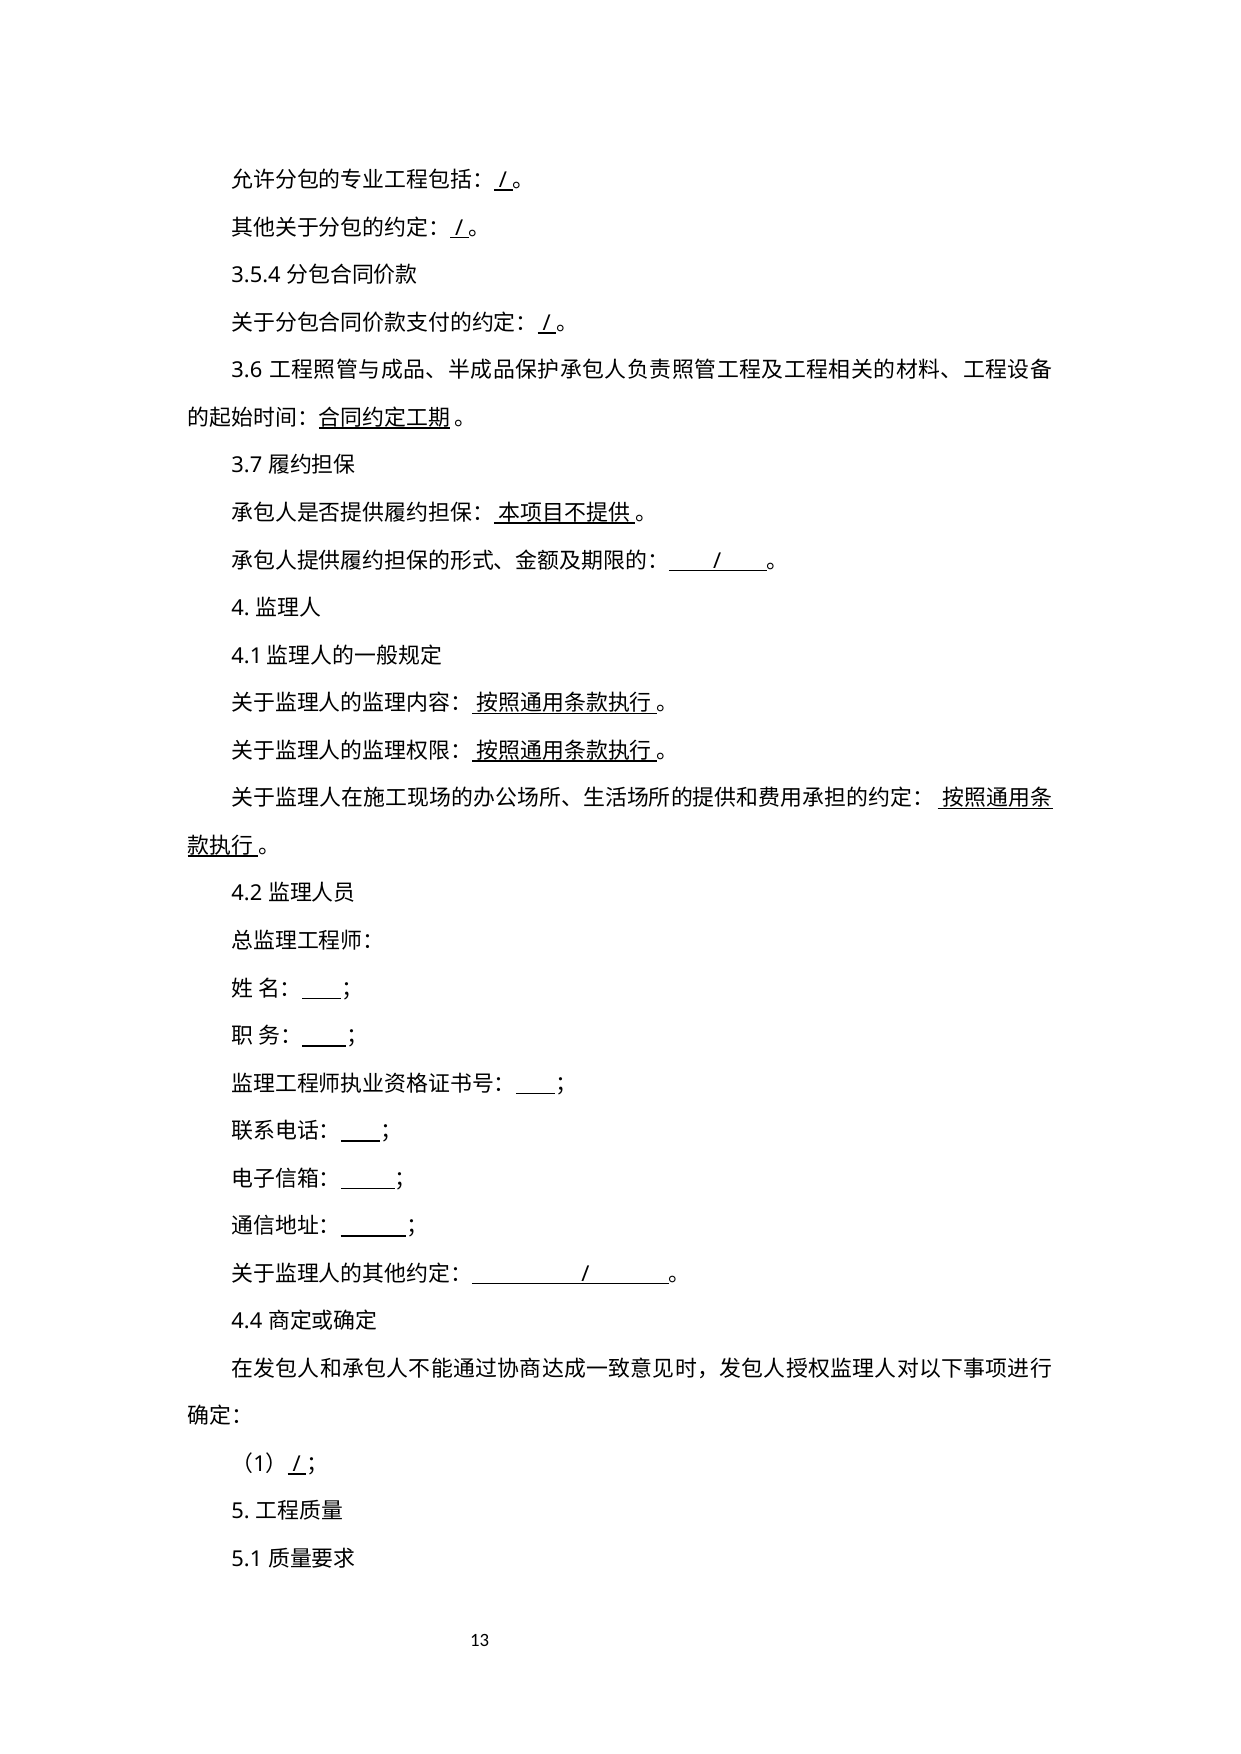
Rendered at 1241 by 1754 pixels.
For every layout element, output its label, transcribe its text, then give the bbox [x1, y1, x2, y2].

text 5.1 质量要求 [187, 1541, 1053, 1573]
text 监理工程师执业资格证书号： ； [187, 1066, 1053, 1097]
text 5. 工程质量 [187, 1493, 1053, 1525]
text 4. 监理人 [187, 590, 1053, 622]
text 姓 名： ； [187, 971, 1053, 1002]
text 联系电话： ； [187, 1113, 1053, 1145]
text 电子信箱： ； [187, 1161, 1053, 1192]
text 职 务： ； [187, 1018, 1053, 1050]
text 3.7 履约担保 [187, 447, 1053, 479]
text 3.6 工程照管与成品、半成品保护承包人负责照管工程及工程相关的材料、工程设备的起始时间：合同约定工期 。 [187, 352, 1053, 432]
text （1） / ； [187, 1446, 1053, 1477]
text 关于监理人在施工现场的办公场所、生活场所的提供和费用承担的约定： 按照通用条款执行 。 [187, 780, 1053, 859]
text 在发包人和承包人不能通过协商达成一致意见时，发包人授权监理人对以下事项进行确定： [187, 1351, 1053, 1430]
text 关于分包合同价款支付的约定： / 。 [187, 305, 1053, 337]
text 3.5.4 分包合同价款 [187, 257, 1053, 289]
text 关于监理人的监理内容： 按照通用条款执行 。 [187, 685, 1053, 717]
text 总监理工程师： [187, 923, 1053, 955]
text 4.4 商定或确定 [187, 1303, 1053, 1335]
text 允许分包的专业工程包括： / 。 [187, 162, 1053, 194]
text 关于监理人的监理权限： 按照通用条款执行 。 [187, 733, 1053, 764]
text 关于监理人的其他约定： / 。 [187, 1256, 1053, 1287]
text 通信地址： ； [187, 1208, 1053, 1240]
text 4.2 监理人员 [187, 875, 1053, 907]
text 承包人是否提供履约担保： 本项目不提供 。 [187, 495, 1053, 527]
text 其他关于分包的约定： / 。 [187, 209, 1053, 241]
text 承包人提供履约担保的形式、金额及期限的： / 。 [187, 543, 1053, 574]
text 4.1监理人的一般规定 [187, 638, 1053, 669]
